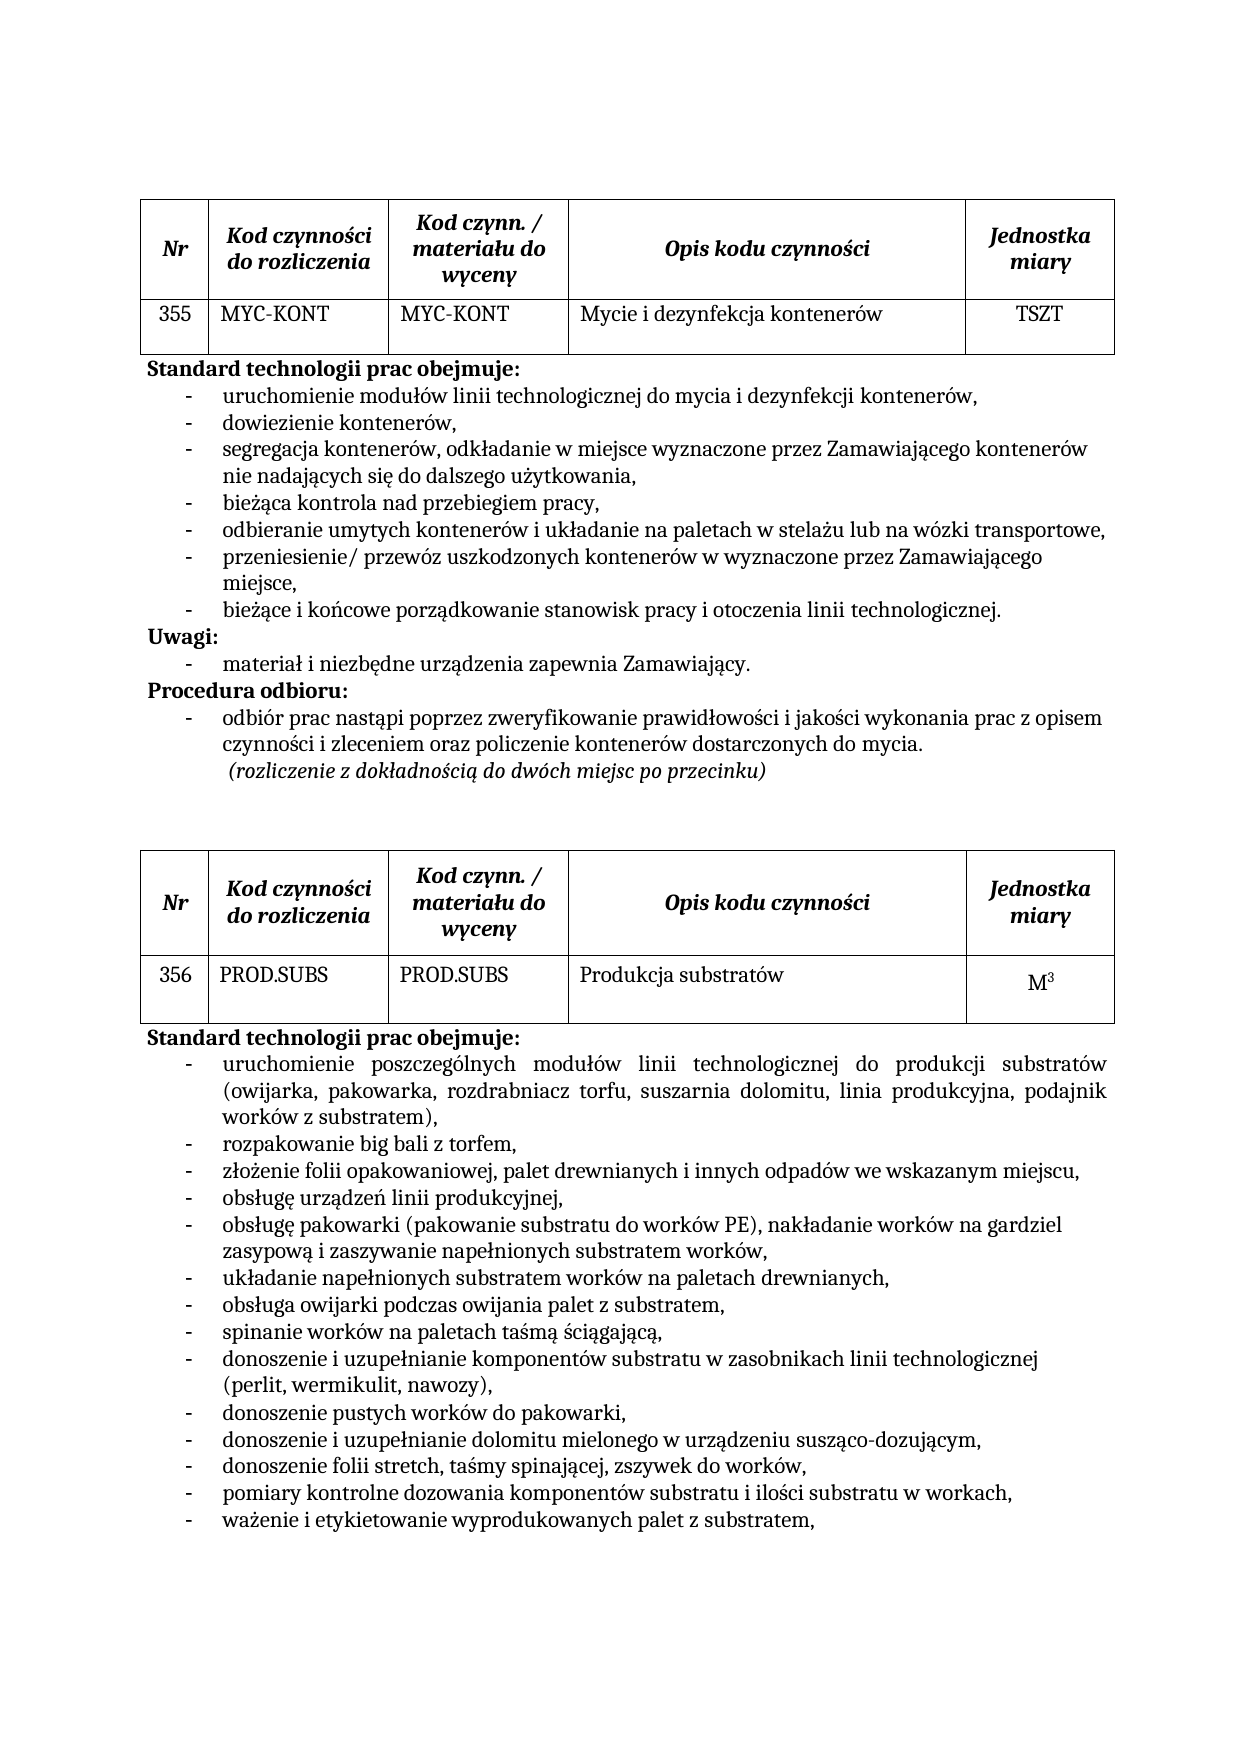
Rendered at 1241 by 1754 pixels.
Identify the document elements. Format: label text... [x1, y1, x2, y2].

list donoszenie folii stretch, taśmy spinającej, zszywek do worków, [185, 1452, 1192, 1479]
list uruchomienie poszczególnych modułów linii technologicznej do produkcji substratów (owijarka, pakowarka, rozdrabniacz torfu, suszarnia dolomitu, linia produkcyjna, podajnik worków z substratem), [185, 1050, 1108, 1130]
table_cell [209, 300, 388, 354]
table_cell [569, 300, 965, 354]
list ważenie i etykietowanie wyprodukowanych palet z substratem, [185, 1506, 1192, 1533]
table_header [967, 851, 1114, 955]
list obsługę pakowarki (pakowanie substratu do worków PE), nakładanie worków na gardziel zasypową i zaszywanie napełnionych substratem worków, [185, 1211, 1108, 1264]
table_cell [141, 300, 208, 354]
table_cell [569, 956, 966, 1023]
subtitle Standard technologii prac obejmuje: [147, 1024, 1192, 1050]
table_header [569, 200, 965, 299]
subtitle Standard technologii prac obejmuje: [147, 355, 1192, 382]
list pomiary kontrolne dozowania komponentów substratu i ilości substratu w workach, [185, 1479, 1192, 1506]
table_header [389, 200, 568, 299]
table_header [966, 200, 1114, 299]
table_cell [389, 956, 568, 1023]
list odbiór prac nastąpi poprzez zweryfikowanie prawidłowości i jakości wykonania prac z opisem czynności i zleceniem oraz policzenie kontenerów dostarczonych do mycia. [185, 704, 1108, 757]
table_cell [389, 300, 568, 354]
list odbieranie umytych kontenerów i układanie na paletach w stelażu lub na wózki transportowe, [185, 516, 1107, 543]
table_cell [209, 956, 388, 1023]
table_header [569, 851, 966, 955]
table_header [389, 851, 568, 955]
list donoszenie pustych worków do pakowarki, [185, 1398, 1192, 1426]
list obsługa owijarki podczas owijania palet z substratem, [185, 1291, 1192, 1318]
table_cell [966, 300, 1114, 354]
list bieżące i końcowe porządkowanie stanowisk pracy i otoczenia linii technologicznej. [185, 597, 1192, 623]
list materiał i niezbędne urządzenia zapewnia Zamawiający. [185, 650, 1192, 677]
list donoszenie i uzupełnianie komponentów substratu w zasobnikach linii technologicznej (perlit, wermikulit, nawozy), [185, 1345, 1108, 1398]
list rozpakowanie big bali z torfem, [185, 1130, 1192, 1157]
list przeniesienie/ przewóz uszkodzonych kontenerów w wyznaczone przez Zamawiającego miejsce, [185, 543, 1108, 597]
subtitle Procedura odbioru: [147, 677, 1192, 704]
list dowiezienie kontenerów, [185, 408, 1192, 435]
list uruchomienie modułów linii technologicznej do mycia i dezynfekcji kontenerów, [185, 382, 1192, 408]
list donoszenie i uzupełnianie dolomitu mielonego w urządzeniu susząco-dozującym, [185, 1426, 1192, 1452]
list obsługę urządzeń linii produkcyjnej, [185, 1184, 1192, 1211]
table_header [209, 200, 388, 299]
list złożenie folii opakowaniowej, palet drewnianych i innych odpadów we wskazanym miejscu, [185, 1157, 1192, 1184]
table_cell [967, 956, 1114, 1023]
list układanie napełnionych substratem worków na paletach drewnianych, [185, 1264, 1192, 1291]
list bieżąca kontrola nad przebiegiem pracy, [185, 489, 1192, 516]
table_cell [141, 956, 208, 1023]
list segregacja kontenerów, odkładanie w miejsce wyznaczone przez Zamawiającego kontenerów nie nadających się do dalszego użytkowania, [185, 435, 1108, 489]
list spinanie worków na paletach taśmą ściągającą, [185, 1318, 1192, 1345]
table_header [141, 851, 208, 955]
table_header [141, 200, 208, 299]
subtitle Uwagi: [147, 623, 1192, 650]
text (rozliczenie z dokładnością do dwóch miejsc po przecinku) [227, 757, 1192, 784]
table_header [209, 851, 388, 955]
